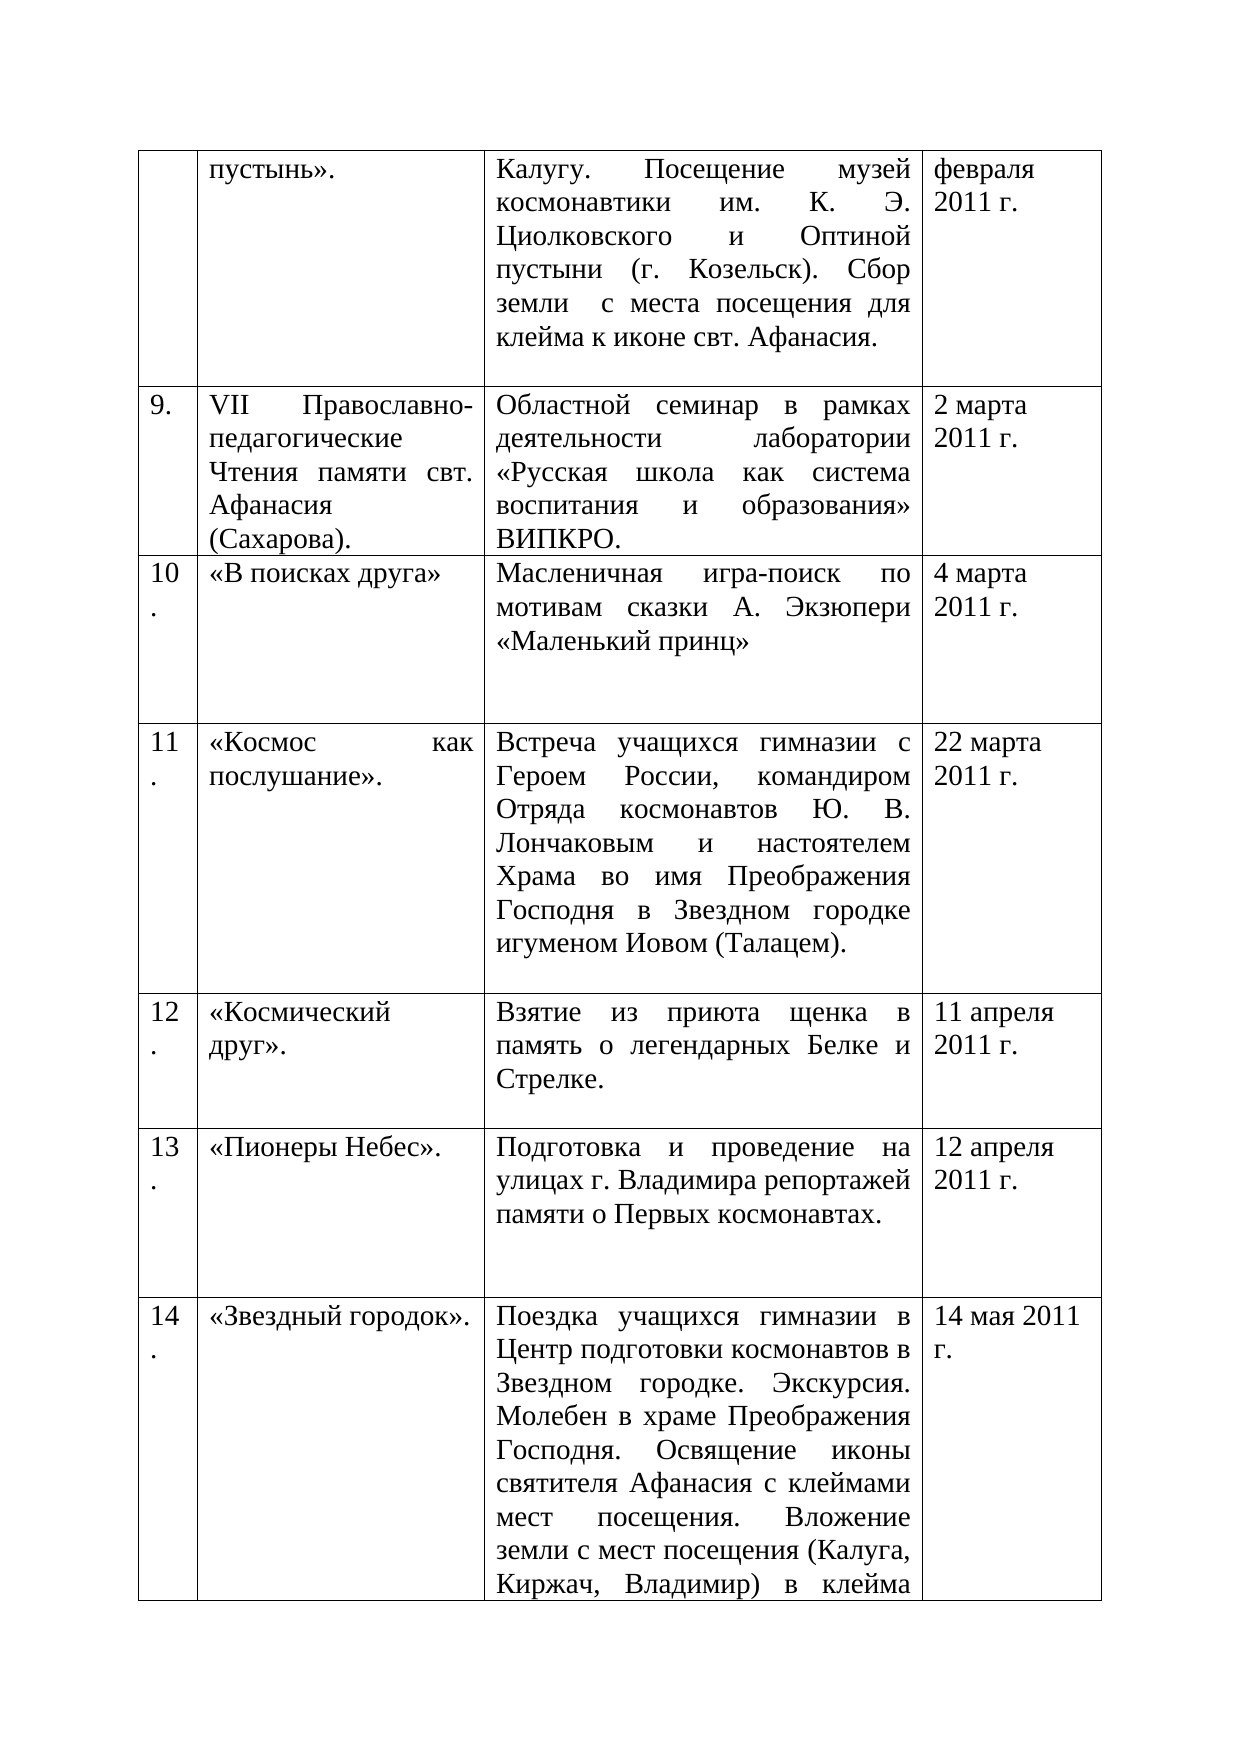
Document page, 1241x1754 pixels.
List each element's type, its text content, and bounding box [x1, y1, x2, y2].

table_cell 22 марта 2011 г. [923, 724, 1101, 993]
table_cell 9. [139, 387, 197, 554]
table_cell Встреча учащихся гимназии с Героем России, командиром Отряда космонавтов Ю. В. Лончаковым и настоятелем Храма во имя Преображения Господня в Звездном городке игуменом Иовом (Талацем). [485, 724, 922, 993]
table_cell 12. [139, 994, 197, 1128]
table_cell VII Православно-педагогические Чтения памяти свт. Афанасия (Сахарова). [198, 387, 484, 554]
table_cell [923, 151, 1101, 386]
table_cell 14. [139, 1298, 197, 1599]
table_cell «Космический друг». [198, 994, 484, 1128]
table_cell 4 марта 2011 г. [923, 556, 1101, 723]
table_cell 8. [139, 151, 197, 386]
table_cell 11 апреля 2011 г. [923, 994, 1101, 1128]
table_cell 2 марта 2011 г. [923, 387, 1101, 554]
table_cell Областной семинар в рамках деятельности лаборатории «Русская школа как система воспитания и образования» ВИПКРО. [485, 387, 922, 554]
table_cell «Звездный городок». [198, 1298, 484, 1599]
table_cell 14 мая 2011 г. [923, 1298, 1101, 1599]
table_cell «Космос как послушание». [198, 724, 484, 993]
table_cell «В поисках друга» [198, 556, 484, 723]
table_cell «Небесная пустынь». [198, 151, 484, 386]
table_cell Масленичная игра-поиск по мотивам сказки А. Экзюпери «Маленький принц» [485, 556, 922, 723]
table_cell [485, 151, 922, 386]
table_cell 11. [139, 724, 197, 993]
table_cell Взятие из приюта щенка в память о легендарных Белке и Стрелке. [485, 994, 922, 1128]
table_cell Подготовка и проведение на улицах г. Владимира репортажей памяти о Первых космонавтах. [485, 1129, 922, 1297]
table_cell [485, 1298, 922, 1599]
table_cell 12 апреля 2011 г. [923, 1129, 1101, 1297]
table_cell «Пионеры Небес». [198, 1129, 484, 1297]
table_cell 10. [139, 556, 197, 723]
table_cell 13. [139, 1129, 197, 1297]
